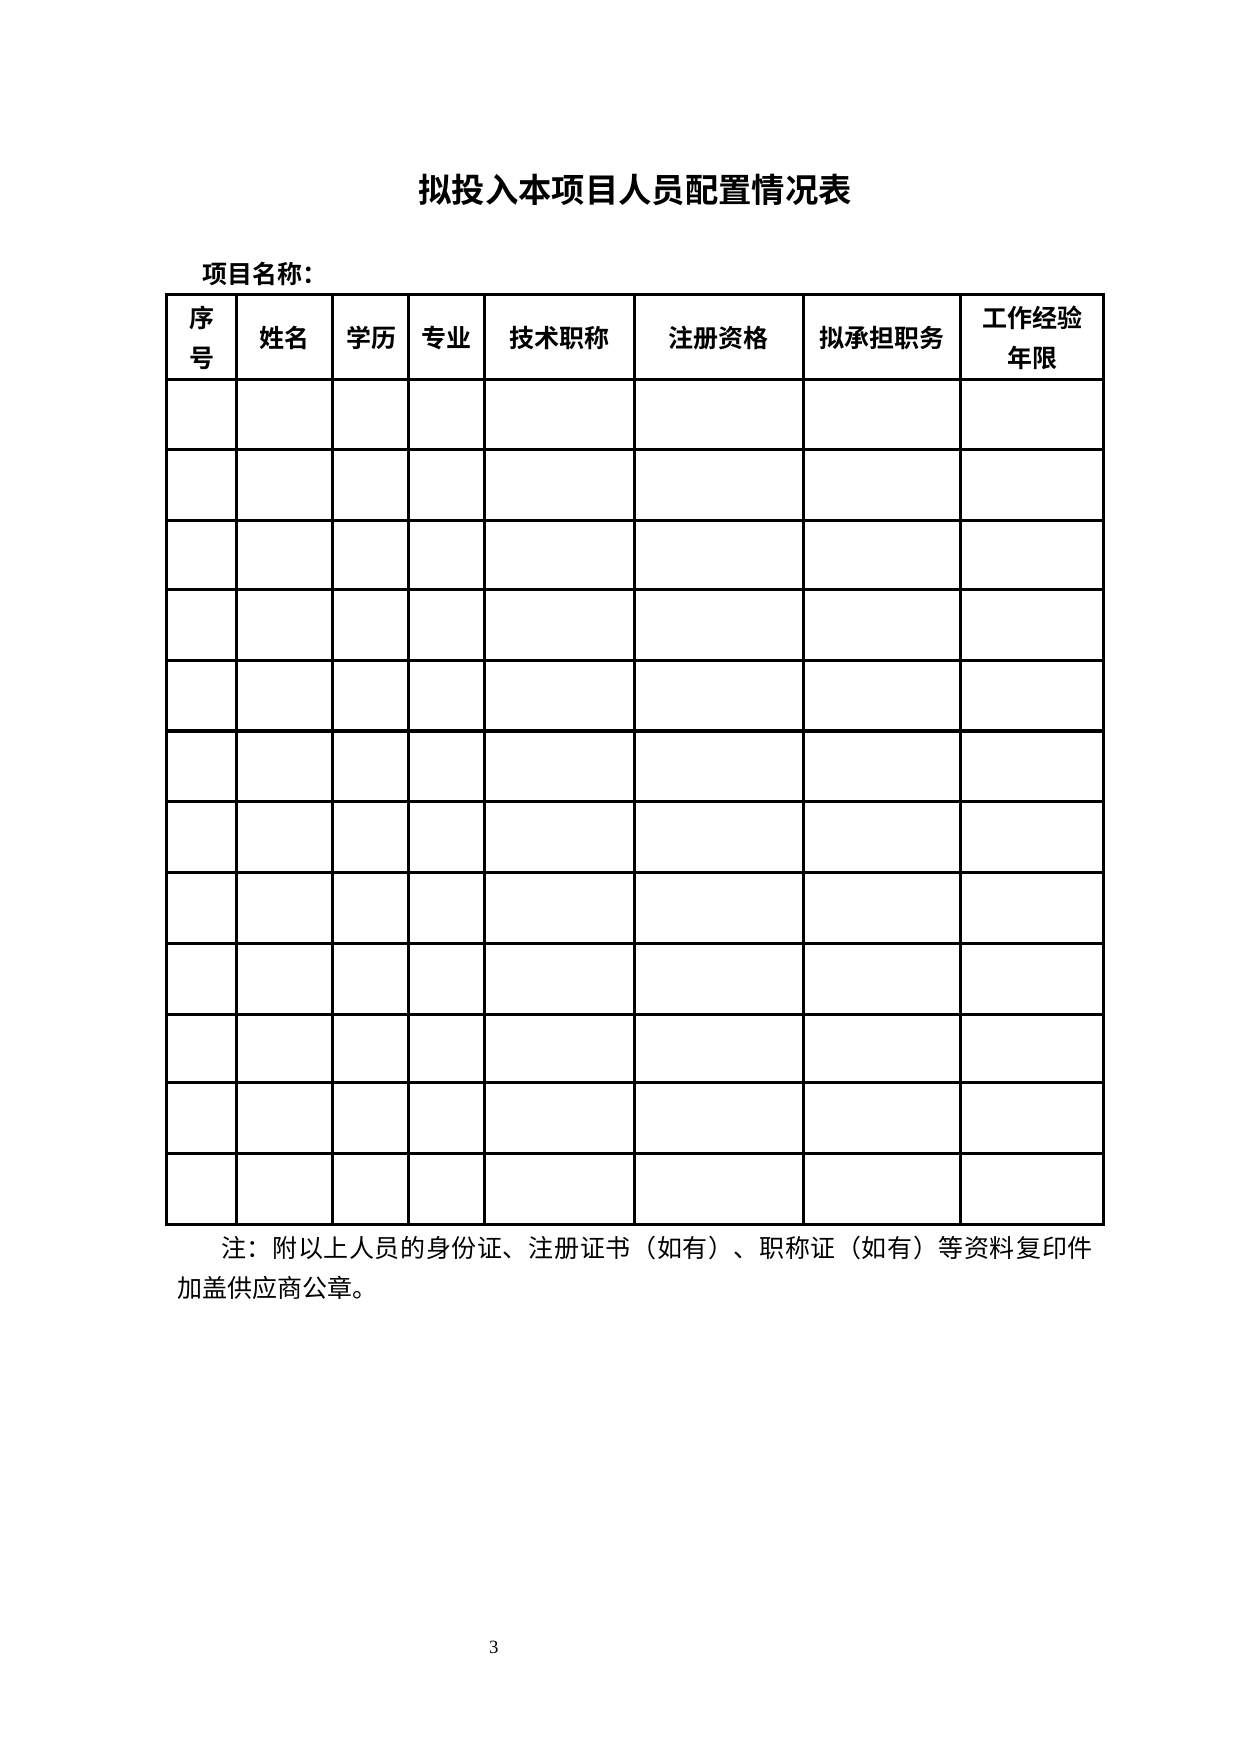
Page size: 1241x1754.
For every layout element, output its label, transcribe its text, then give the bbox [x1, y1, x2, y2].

table_cell [168, 1016, 235, 1081]
table_cell [238, 662, 331, 729]
table_cell [238, 1155, 331, 1223]
table_header 学历 [334, 296, 407, 377]
table_cell [962, 803, 1102, 871]
table_cell [636, 522, 802, 588]
table_cell [486, 451, 633, 519]
table_cell [636, 733, 802, 800]
table_cell [486, 1155, 633, 1223]
table_cell [334, 1084, 407, 1152]
table_cell [168, 945, 235, 1013]
table_cell [962, 451, 1102, 519]
table_cell [962, 591, 1102, 658]
table_cell [410, 803, 483, 871]
table_cell [238, 874, 331, 942]
table_cell [238, 803, 331, 871]
table_cell [962, 874, 1102, 942]
table_cell [962, 662, 1102, 729]
table_header 拟承担职务 [805, 296, 959, 377]
table_cell [238, 945, 331, 1013]
table_cell [962, 522, 1102, 588]
table_cell [334, 733, 407, 800]
table_cell [636, 874, 802, 942]
table_cell [334, 945, 407, 1013]
table_cell [486, 874, 633, 942]
text 项目名称： [177, 253, 1093, 293]
table_cell [962, 733, 1102, 800]
table_cell [238, 522, 331, 588]
table_cell [334, 874, 407, 942]
table_cell [168, 1155, 235, 1223]
table_cell [238, 733, 331, 800]
table_cell [238, 451, 331, 519]
table_header 注册资格 [636, 296, 802, 377]
table_cell [238, 381, 331, 448]
table_cell [805, 591, 959, 658]
table_cell [410, 733, 483, 800]
table_header 姓名 [238, 296, 331, 377]
table_cell [962, 1084, 1102, 1152]
table_cell [636, 591, 802, 658]
table_cell [168, 591, 235, 658]
table_cell [486, 945, 633, 1013]
table_cell [410, 381, 483, 448]
table_cell [805, 874, 959, 942]
table_cell [805, 1084, 959, 1152]
table_cell [168, 451, 235, 519]
table_cell [486, 591, 633, 658]
table_cell [636, 662, 802, 729]
table_cell [410, 1155, 483, 1223]
table_cell [486, 733, 633, 800]
table_cell [636, 1084, 802, 1152]
table_cell [805, 733, 959, 800]
table_cell [168, 1084, 235, 1152]
table_cell [334, 591, 407, 658]
table_cell [334, 1016, 407, 1081]
table_cell [168, 733, 235, 800]
table_cell [962, 1155, 1102, 1223]
text 注：附以上人员的身份证、注册证书（如有）、职称证（如有）等资料复印件加盖供应商公章。 [177, 1226, 1093, 1307]
table_cell [410, 945, 483, 1013]
table_cell [334, 381, 407, 448]
table_cell [805, 451, 959, 519]
table_cell [168, 874, 235, 942]
table_header 工作经验年限 [962, 296, 1102, 377]
table_cell [636, 451, 802, 519]
table_cell [636, 1155, 802, 1223]
table_cell [334, 803, 407, 871]
table_cell [410, 874, 483, 942]
table_cell [805, 662, 959, 729]
table_cell [486, 1016, 633, 1081]
table_cell [168, 381, 235, 448]
table_cell [410, 451, 483, 519]
table_cell [486, 662, 633, 729]
table_cell [238, 1016, 331, 1081]
table_cell [486, 1084, 633, 1152]
table_header 专业 [410, 296, 483, 377]
table_cell [805, 945, 959, 1013]
table_cell [962, 945, 1102, 1013]
table_cell [636, 945, 802, 1013]
table_cell [168, 662, 235, 729]
table_header 序号 [168, 296, 235, 377]
table_cell [636, 381, 802, 448]
table_cell [168, 522, 235, 588]
table_cell [805, 522, 959, 588]
table_cell [805, 1155, 959, 1223]
list 拟投入本项目人员配置情况表 [177, 148, 1093, 229]
table_cell [410, 591, 483, 658]
table_cell [486, 522, 633, 588]
table_cell [410, 1016, 483, 1081]
table_cell [805, 803, 959, 871]
table_cell [168, 803, 235, 871]
table_header 技术职称 [486, 296, 633, 377]
table_cell [334, 662, 407, 729]
table_cell [334, 1155, 407, 1223]
table_cell [410, 522, 483, 588]
table_cell [410, 1084, 483, 1152]
table_cell [962, 381, 1102, 448]
table_cell [334, 451, 407, 519]
table_cell [238, 1084, 331, 1152]
table_cell [636, 1016, 802, 1081]
table_cell [805, 381, 959, 448]
table_cell [636, 803, 802, 871]
table_cell [410, 662, 483, 729]
table_cell [805, 1016, 959, 1081]
table_cell [334, 522, 407, 588]
table_cell [486, 381, 633, 448]
table_cell [962, 1016, 1102, 1081]
table_cell [486, 803, 633, 871]
table_cell [238, 591, 331, 658]
